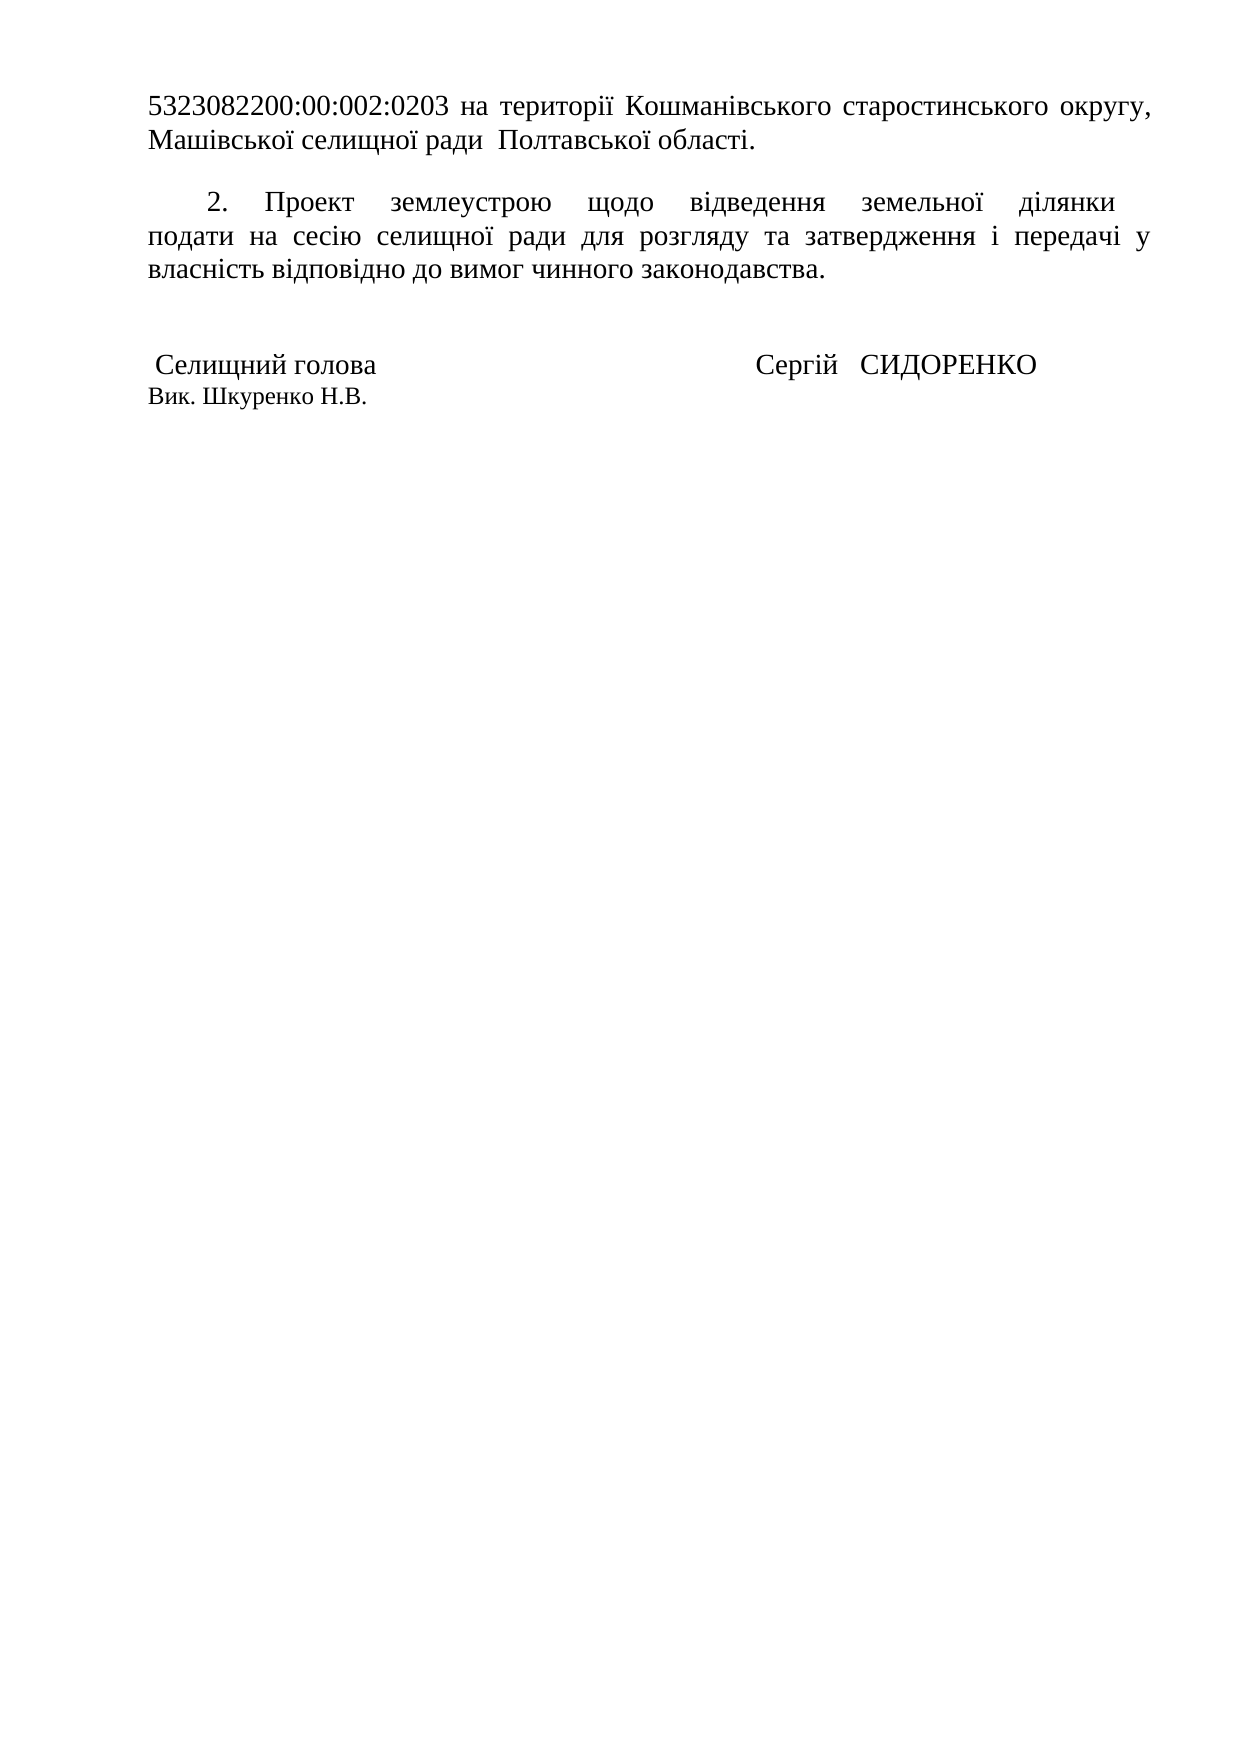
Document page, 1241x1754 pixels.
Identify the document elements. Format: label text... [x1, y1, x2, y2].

text Селищний голова Сергій СИДОРЕНКО [148, 347, 1152, 381]
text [148, 88, 1152, 156]
text Вик. Шкуренко Н.В. [148, 381, 1152, 409]
text 2. Проект землеустрою щодо відведення земельної ділянки подати на сесію селищної ради для розгляду та затвердження і передачі у власність відповідно до вимог чинного законодавства. [148, 184, 1152, 285]
